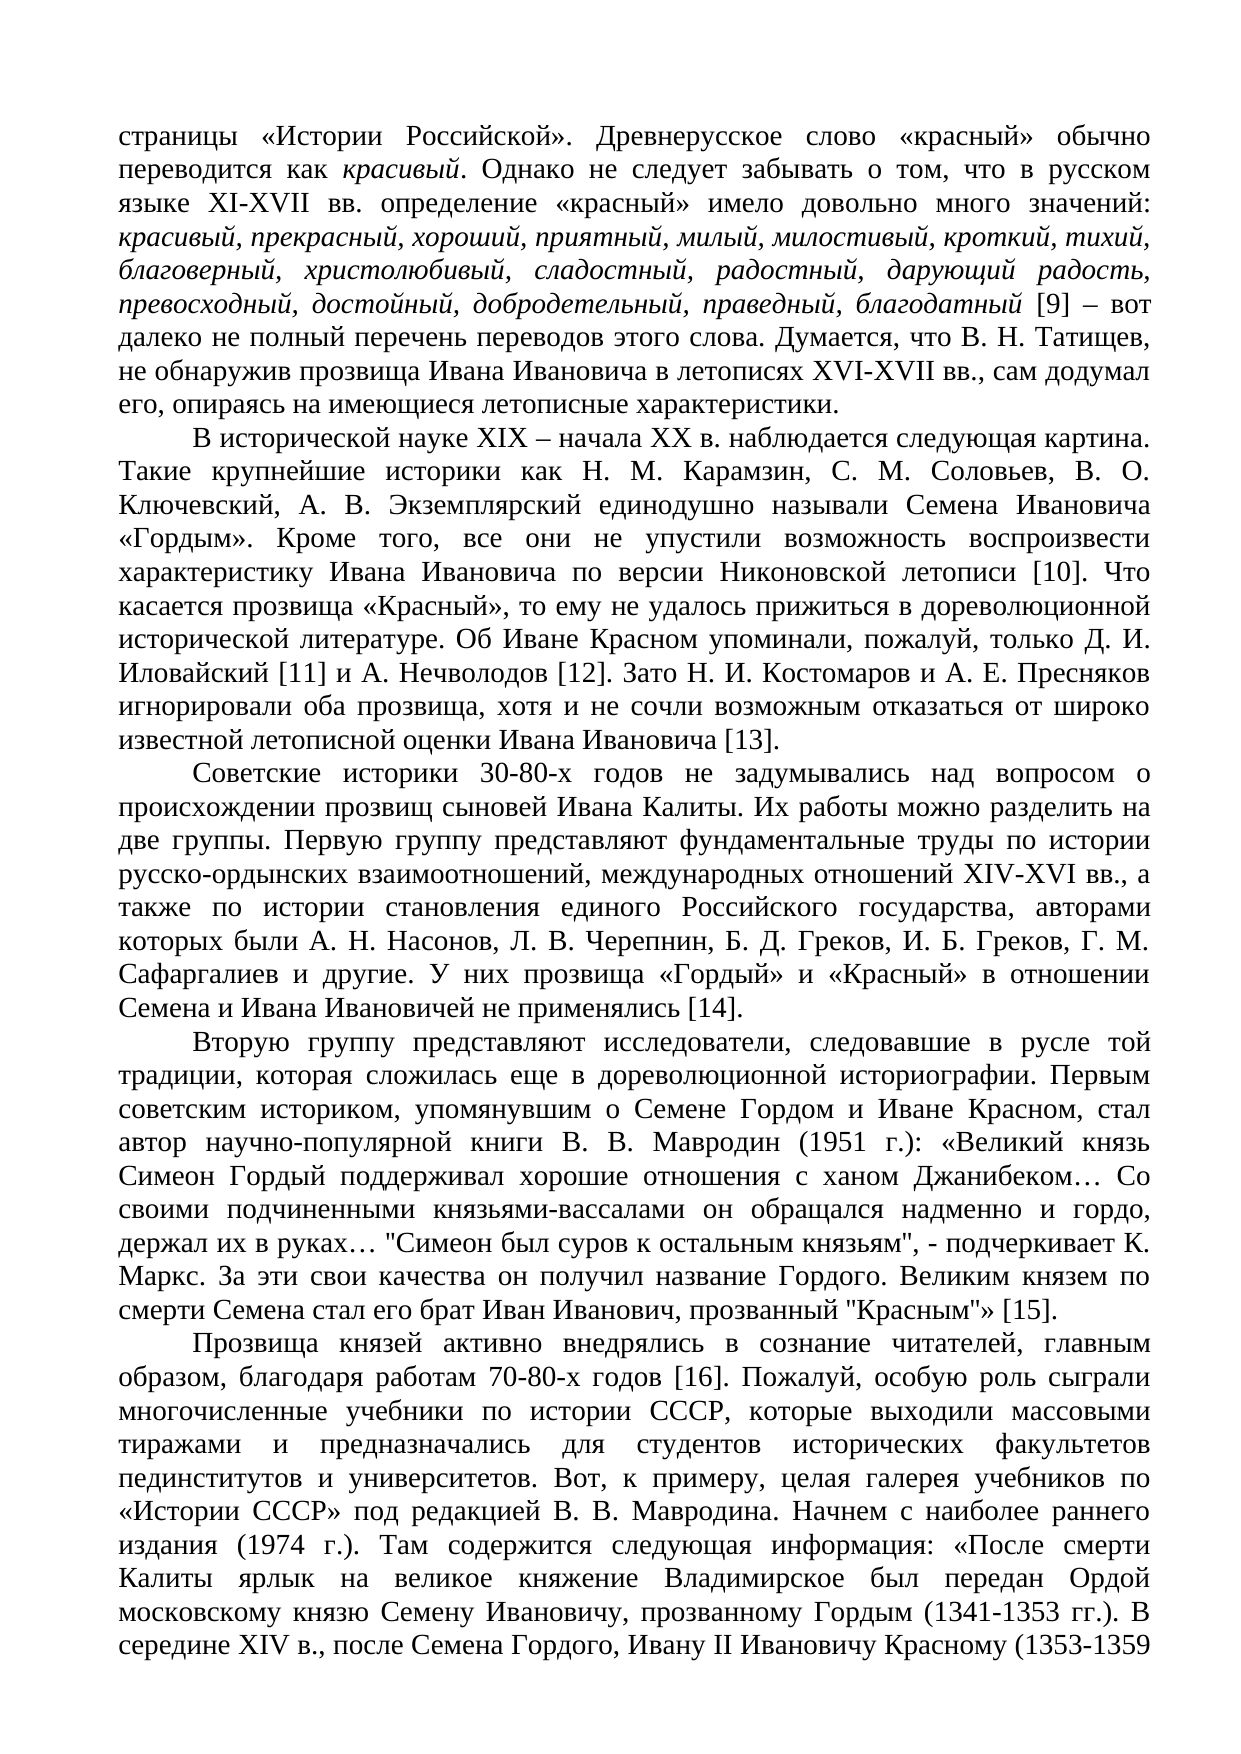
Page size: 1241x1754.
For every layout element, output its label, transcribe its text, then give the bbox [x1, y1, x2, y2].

text В исторической науке XIX – начала XX в. наблюдается следующая картина. Такие крупнейшие историки как Н. М. Карамзин, С. М. Соловьев, В. О. Ключевский, А. В. Экземплярский единодушно называли Семена Ивановича «Гордым». Кроме того, все они не упустили возможность воспроизвести характеристику Ивана Ивановича по версии Никоновской летописи [10]. Что касается прозвища «Красный», то ему не удалось прижиться в дореволюционной исторической литературе. Об Иване Красном упоминали, пожалуй, только Д. И. Иловайский [11] и А. Нечволодов [12]. Зато Н. И. Костомаров и А. Е. Пресняков игнорировали оба прозвища, хотя и не сочли возможным отказаться от широко известной летописной оценки Ивана Ивановича [13]. [118, 420, 1152, 755]
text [118, 1326, 1152, 1661]
text Советские историки 30-80-х годов не задумывались над вопросом о происхождении прозвищ сыновей Ивана Калиты. Их работы можно разделить на две группы. Первую группу представляют фундаментальные труды по истории русско-ордынских взаимоотношений, международных отношений XIV-XVI вв., а также по истории становления единого Российского государства, авторами которых были А. Н. Насонов, Л. В. Черепнин, Б. Д. Греков, И. Б. Греков, Г. М. Сафаргалиев и другие. У них прозвища «Гордый» и «Красный» в отношении Семена и Ивана Ивановичей не применялись [14]. [118, 755, 1152, 1024]
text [118, 118, 1152, 420]
text Вторую группу представляют исследователи, следовавшие в русле той традиции, которая сложилась еще в дореволюционной историографии. Первым советским историком, упомянувшим о Семене Гордом и Иване Красном, стал автор научно-популярной книги В. В. Мавродин (1951 г.): «Великий князь Симеон Гордый поддерживал хорошие отношения с ханом Джанибеком… Со своими подчиненными князьями-вассалами он обращался надменно и гордо, держал их в руках… ''Симеон был суров к остальным князьям'', - подчеркивает К. Маркс. За эти свои качества он получил название Гордого. Великим князем по смерти Семена стал его брат Иван Иванович, прозванный ''Красным''» [15]. [118, 1024, 1152, 1326]
